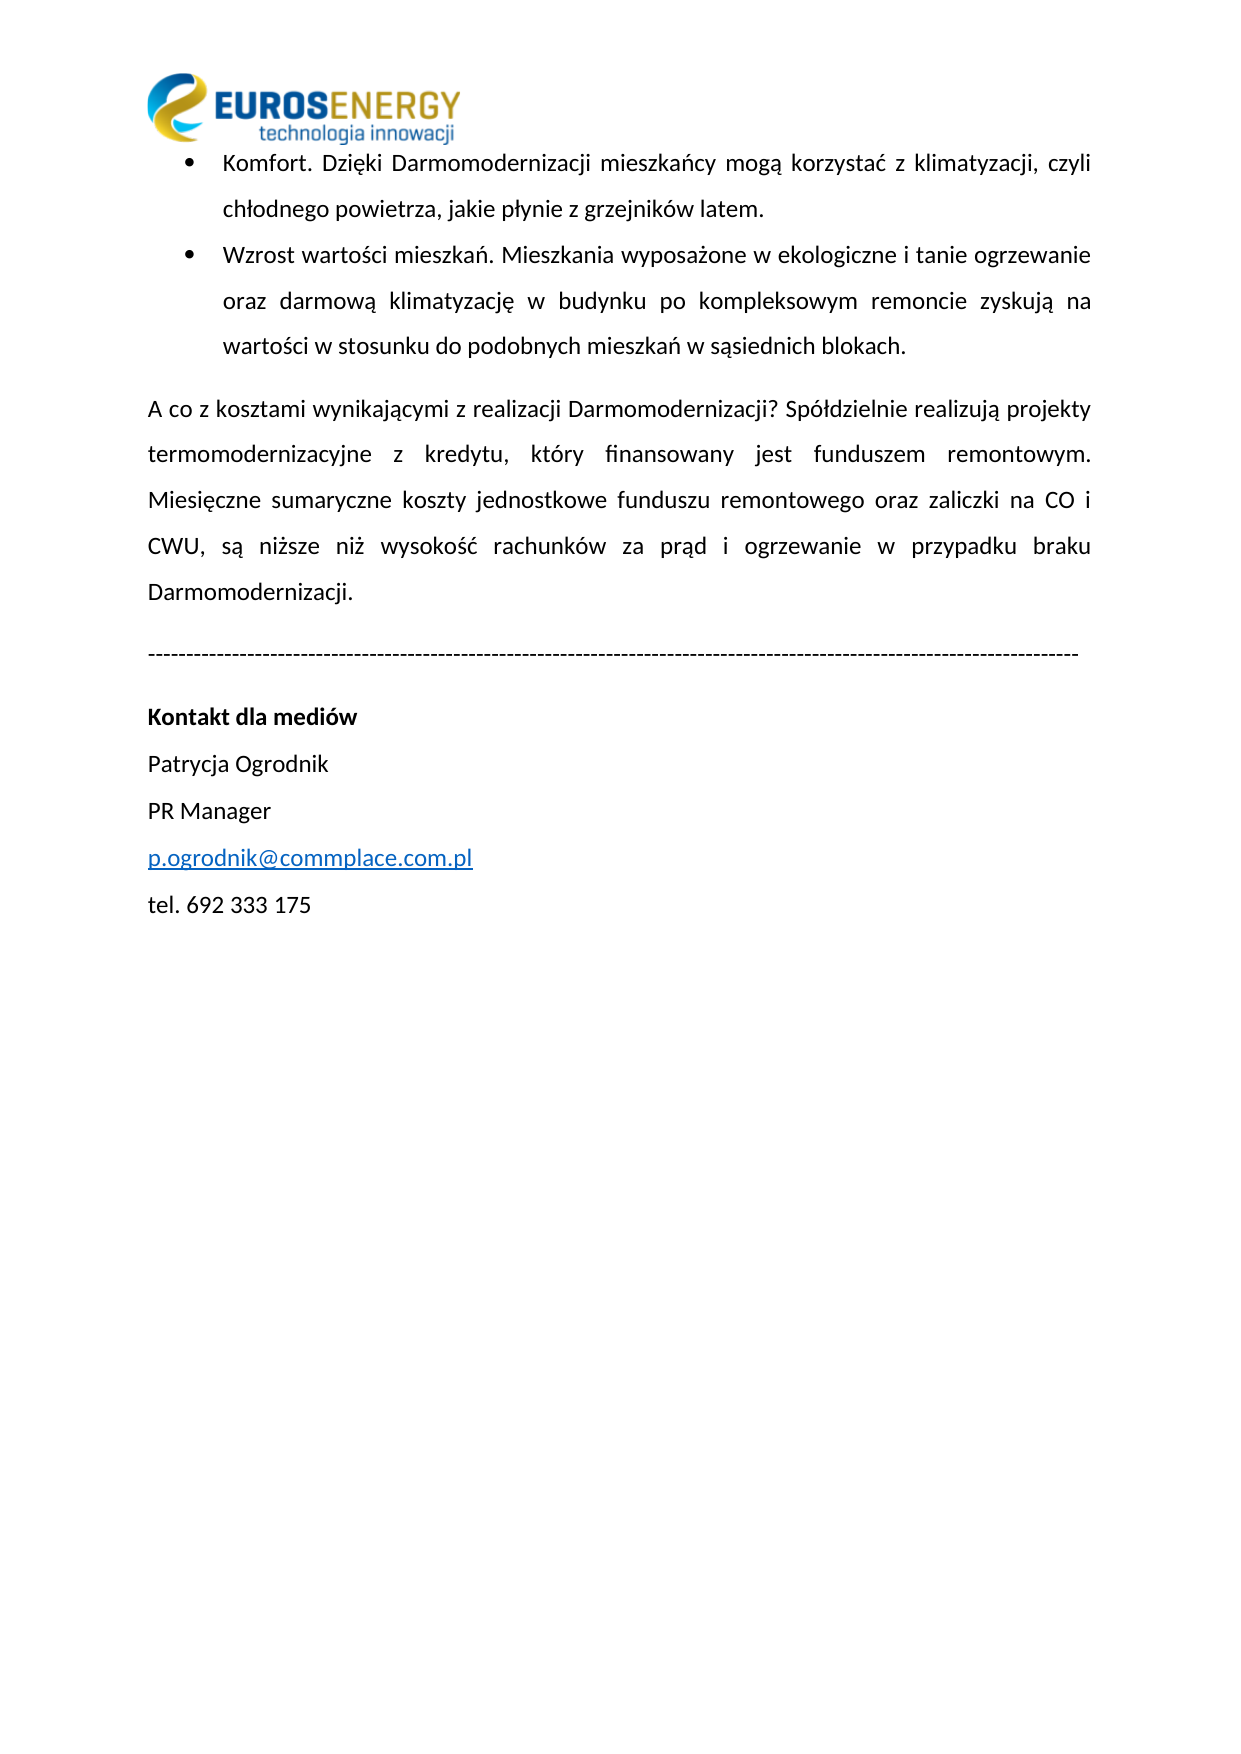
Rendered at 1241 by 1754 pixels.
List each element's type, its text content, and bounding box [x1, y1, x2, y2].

text p.ogrodnik@commplace.com.pl [148, 842, 1093, 873]
text A co z kosztami wynikającymi z realizacji Darmomodernizacji? Spółdzielnie realizują projekty termomodernizacyjne z kredytu, który finansowany jest funduszem remontowym. Miesięczne sumaryczne koszty jednostkowe funduszu remontowego oraz zaliczki na CO i CWU, są niższe niż wysokość rachunków za prąd i ogrzewanie w przypadku braku Darmomodernizacji. [148, 393, 1093, 606]
picture [147, 73, 461, 145]
text Patrycja Ogrodnik [148, 748, 1093, 778]
list Komfort. Dzięki Darmomodernizacji mieszkańcy mogą korzystać z klimatyzacji, czyli chłodnego powietrza, jakie płynie z grzejników latem. [185, 148, 1093, 224]
text Kontakt dla mediów [148, 701, 1093, 731]
text -------------------------------------------------------------------------------------------------------------------------- [148, 638, 1093, 669]
text PR Manager [148, 795, 1093, 826]
text tel. 692 333 175 [148, 889, 1093, 920]
list Wzrost wartości mieszkań. Mieszkania wyposażone w ekologiczne i tanie ogrzewanie oraz darmową klimatyzację w budynku po kompleksowym remoncie zyskują na wartości w stosunku do podobnych mieszkań w sąsiednich blokach. [185, 239, 1093, 361]
